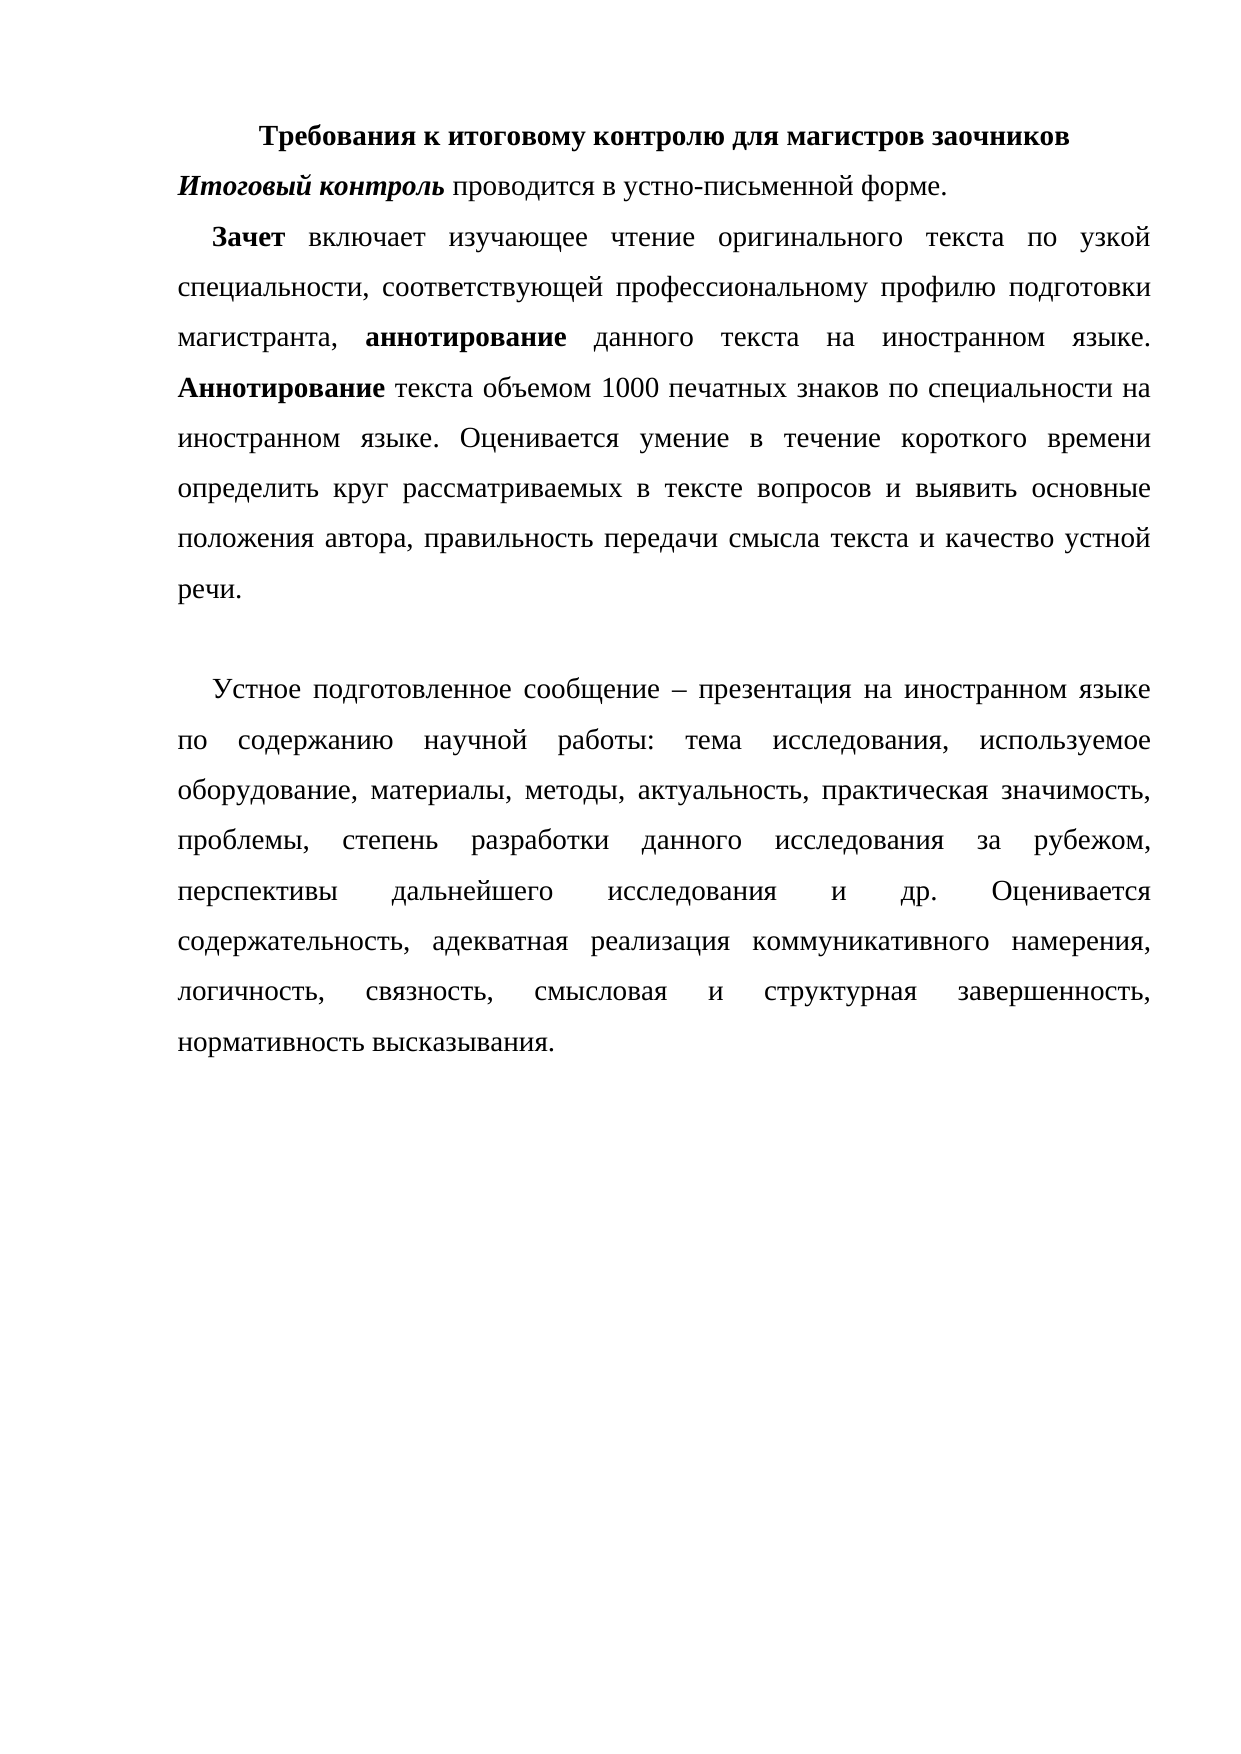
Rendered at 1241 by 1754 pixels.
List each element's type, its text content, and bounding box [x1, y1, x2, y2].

text Итоговый контроль проводится в устно-письменной форме. [177, 168, 1152, 202]
text Требования к итоговому контролю для магистров заочников [177, 118, 1152, 152]
text Зачет включает изучающее чтение оригинального текста по узкой специальности, соответствующей профессиональному профилю подготовки магистранта, аннотирование данного текста на иностранном языке. Аннотирование текста объемом 1000 печатных знаков по специальности на иностранном языке. Оценивается умение в течение короткого времени определить круг рассматриваемых в тексте вопросов и выявить основные положения автора, правильность передачи смысла текста и качество устной речи. [177, 219, 1152, 604]
text Устное подготовленное сообщение – презентация на иностранном языке по содержанию научной работы: тема исследования, используемое оборудование, материалы, методы, актуальность, практическая значимость, проблемы, степень разработки данного исследования за рубежом, перспективы дальнейшего исследования и др. Оценивается содержательность, адекватная реализация коммуникативного намерения, логичность, связность, смысловая и структурная завершенность, нормативность высказывания. [177, 672, 1152, 1057]
